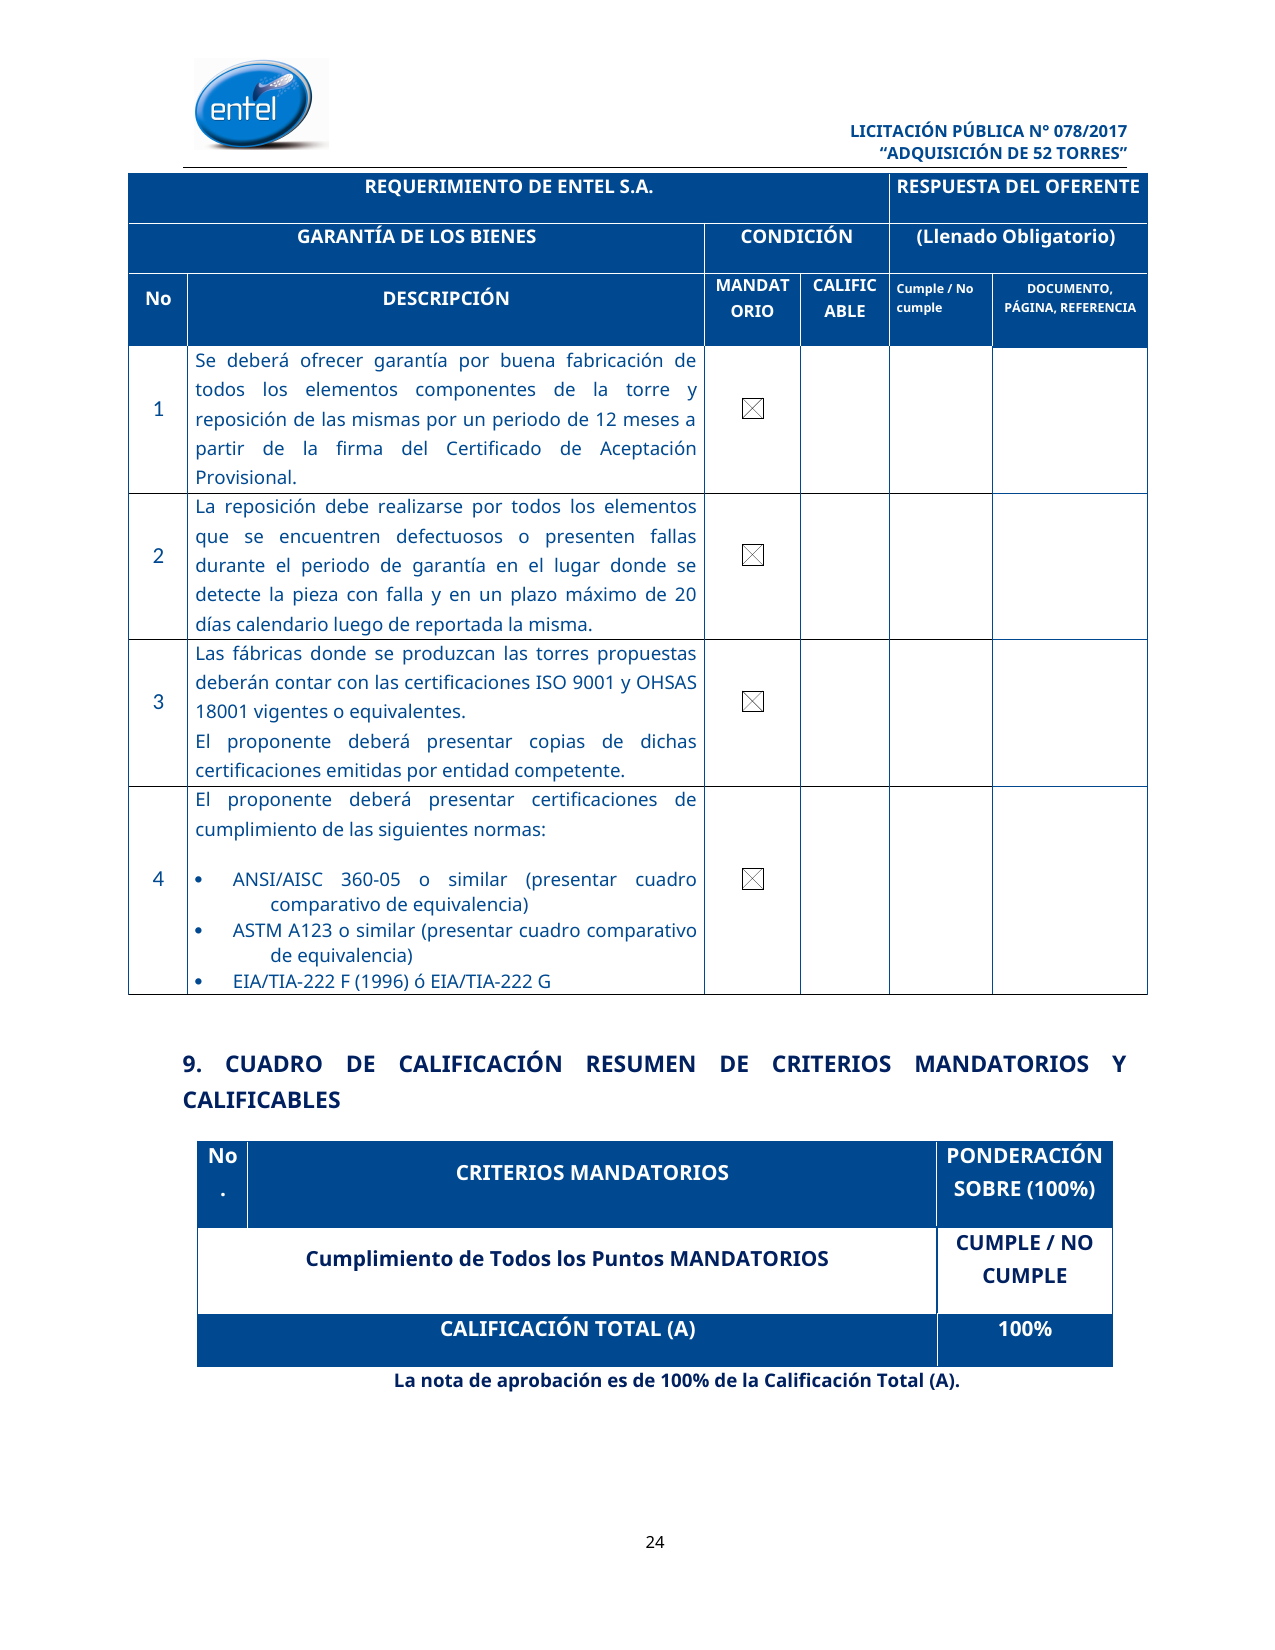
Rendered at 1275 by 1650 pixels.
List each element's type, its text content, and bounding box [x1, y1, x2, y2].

table_cell Cumple / No cumple [890, 274, 992, 346]
table_header REQUERIMIENTO DE ENTEL S.A. [129, 174, 889, 223]
table_cell CALIFICACIÓN TOTAL (A) [198, 1314, 937, 1366]
table_header PONDERACIÓN SOBRE (100%) [937, 1142, 1112, 1226]
table_cell La reposición debe realizarse por todos los elementos que se encuentren defectuosos o presenten fallas durante el periodo de garantía en el lugar donde se detecte la pieza con falla y en un plazo máximo de 20 días calendario luego de reportada la misma. [188, 494, 704, 639]
table_cell 100% [938, 1314, 1112, 1366]
table_cell 4 [129, 787, 187, 994]
table_cell CONDICIÓN [705, 224, 889, 273]
table_cell Cumplimiento de Todos los Puntos MANDATORIOS [198, 1228, 936, 1313]
table_cell [890, 348, 992, 493]
table_cell [993, 494, 1147, 639]
table_cell [801, 494, 889, 639]
table_cell No [129, 274, 187, 346]
table_cell Se deberá ofrecer garantía por buena fabricación de todos los elementos componentes de la torre y reposición de las mismas por un periodo de 12 meses a partir de la firma del Certificado de Aceptación Provisional. [188, 348, 704, 493]
table_cell CALIFICABLE [801, 274, 889, 346]
table_cell 1 [129, 348, 187, 493]
picture [194, 58, 330, 150]
table_cell CUMPLE / NO CUMPLE [938, 1228, 1112, 1313]
table_cell [890, 640, 992, 786]
table_cell (Llenado Obligatorio) [890, 224, 1147, 273]
table_cell [705, 348, 800, 493]
table_cell 3 [129, 640, 187, 786]
table_header RESPUESTA DEL OFERENTE [890, 174, 1147, 223]
table_cell [705, 787, 800, 994]
table_cell MANDATORIO [705, 274, 800, 346]
table_cell [890, 787, 992, 994]
table_cell [705, 640, 800, 786]
table_cell Las fábricas donde se produzcan las torres propuestas deberán contar con las certificaciones ISO 9001 y OHSAS 18001 vigentes o equivalentes. El proponente deberá presentar copias de dichas certificaciones emitidas por entidad competente. [188, 640, 704, 786]
table_cell [993, 348, 1147, 493]
table_cell [801, 787, 889, 994]
text La nota de aprobación es de 100% de la Calificación Total (A). [182, 1367, 1127, 1393]
table_cell [801, 348, 889, 493]
table_header CRITERIOS MANDATORIOS [248, 1142, 936, 1226]
table_cell [705, 494, 800, 639]
table_cell GARANTÍA DE LOS BIENES [129, 224, 704, 273]
table_cell [993, 787, 1147, 994]
table_cell [801, 640, 889, 786]
table_cell DESCRIPCIÓN [188, 274, 704, 346]
table_cell 2 [129, 494, 187, 639]
table_cell [993, 640, 1147, 786]
table_cell [890, 494, 992, 639]
table_cell El proponente deberá presentar certificaciones de cumplimiento de las siguientes normas: ANSI/AISC 360-05 o similar (presentar cuadro comparativo de equivalencia) ASTM A123 o similar (presentar cuadro comparativo de equivalencia) EIA/TIA-222 F (1996) ó EIA/TIA-222 G [188, 787, 704, 994]
text 9. CUADRO DE CALIFICACIÓN RESUMEN DE CRITERIOS MANDATORIOS Y CALIFICABLES [182, 1048, 1127, 1115]
table_header No. [198, 1142, 247, 1226]
table_cell DOCUMENTO, PÁGINA, REFERENCIA [993, 274, 1147, 346]
